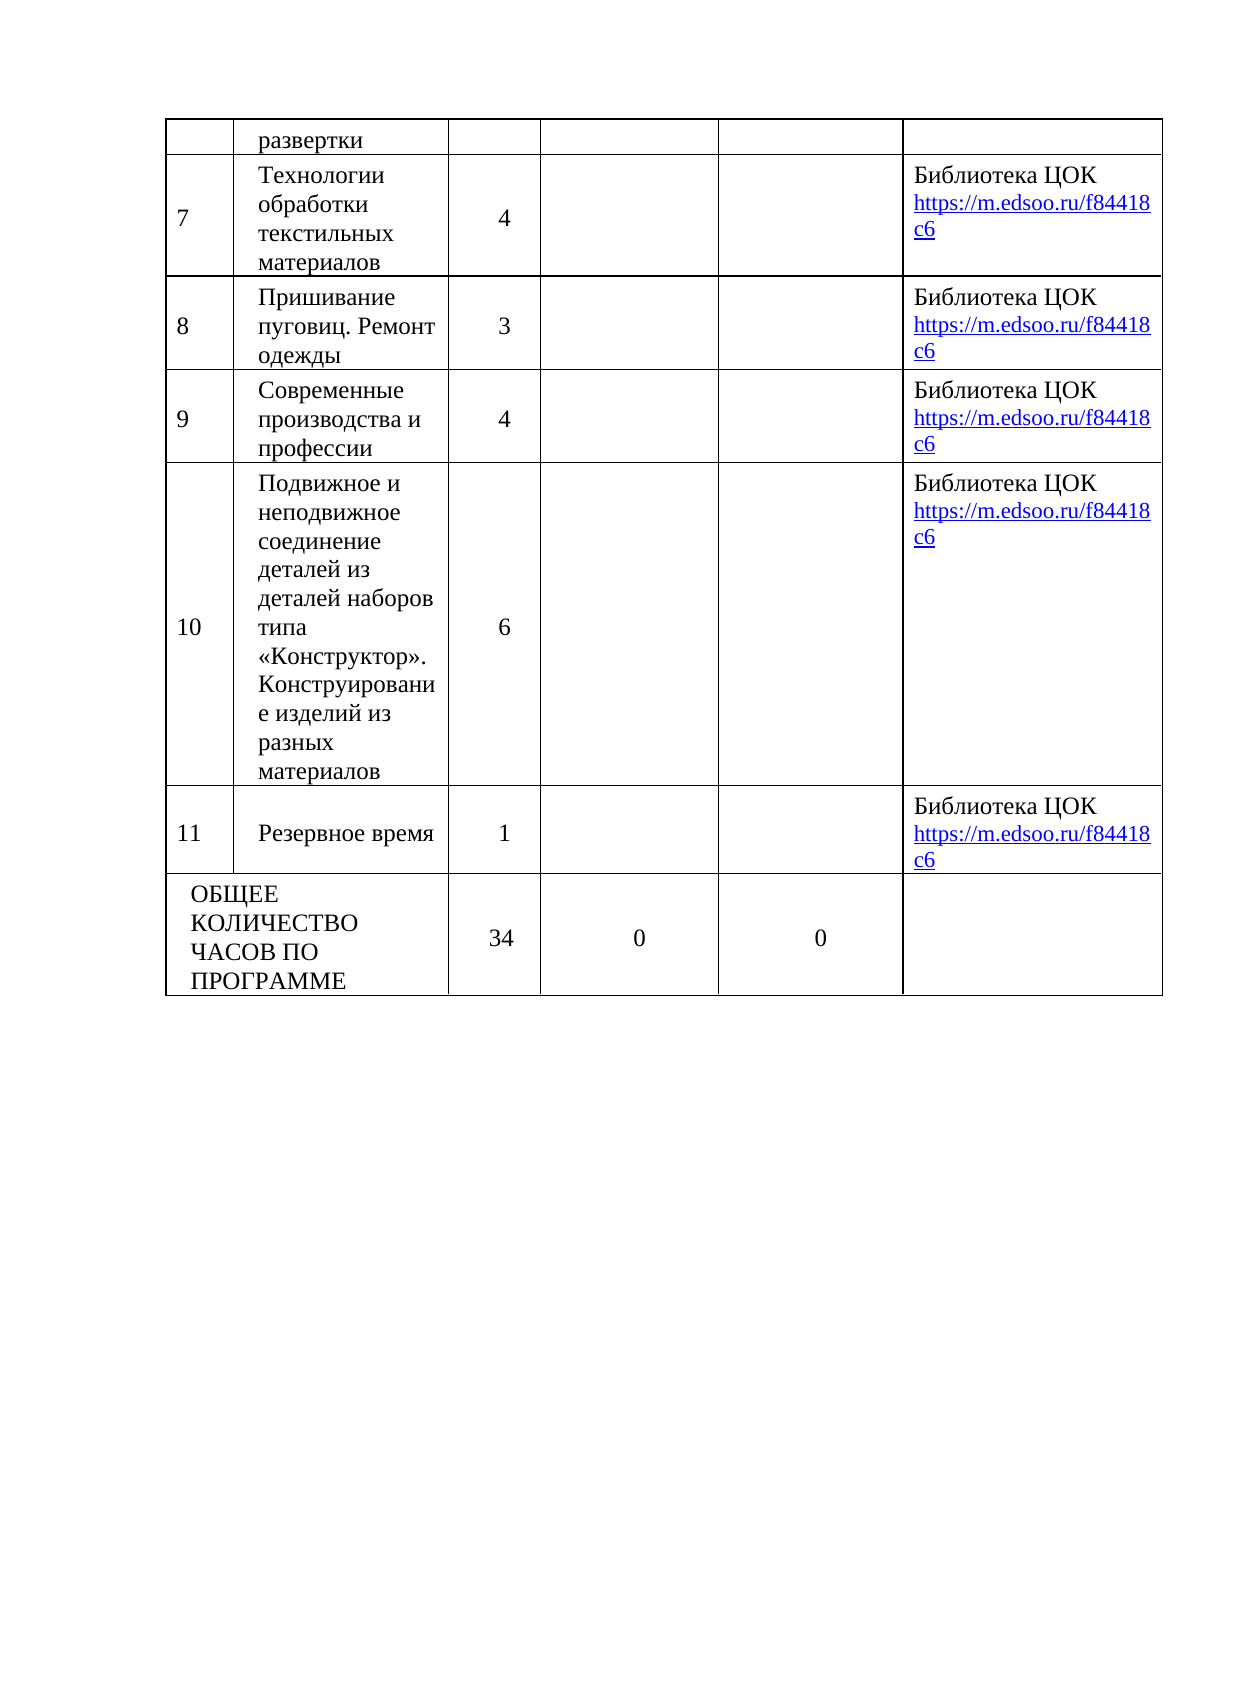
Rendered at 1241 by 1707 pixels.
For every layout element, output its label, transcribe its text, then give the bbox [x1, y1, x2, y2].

table_cell Резервное время [234, 786, 448, 873]
table_cell [719, 120, 902, 154]
table_cell Подвижное и неподвижное соединение деталей из деталей наборов типа «Конструктор». Конструирование изделий из разных материалов [234, 463, 448, 784]
table_cell Библиотека ЦОК https://m.edsoo.ru/f84418c6 [904, 461, 1162, 784]
table_cell 4 [449, 155, 540, 275]
table_cell [719, 155, 902, 275]
table_cell [719, 786, 902, 873]
table_cell [541, 120, 718, 154]
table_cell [904, 120, 1162, 154]
table_cell Библиотека ЦОК https://m.edsoo.ru/f84418c6 [904, 275, 1162, 368]
table_cell 1 [449, 786, 540, 873]
table_cell 34 [449, 874, 540, 994]
table_cell Библиотека ЦОК https://m.edsoo.ru/f84418c6 [904, 785, 1162, 873]
table_cell 7 [167, 155, 233, 275]
table_cell 6 [167, 120, 233, 154]
table_cell 4 [449, 370, 540, 461]
table_cell [541, 463, 718, 784]
table_cell [904, 873, 1162, 994]
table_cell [234, 120, 448, 154]
table_cell 3 [449, 277, 540, 368]
table_cell [541, 786, 718, 873]
table_cell Пришивание пуговиц. Ремонт одежды [234, 277, 448, 368]
table_cell 11 [167, 786, 233, 873]
table_cell Библиотека ЦОК https://m.edsoo.ru/f84418c6 [904, 369, 1162, 461]
table_cell 0 [719, 874, 902, 994]
table_cell 9 [167, 370, 233, 461]
table_cell Современные производства и профессии [234, 370, 448, 461]
table_cell [719, 463, 902, 784]
table_cell [541, 370, 718, 461]
table_cell [541, 277, 718, 368]
table_cell [719, 277, 902, 368]
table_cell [904, 154, 1162, 275]
table_cell Технологии обработки текстильных материалов [234, 155, 448, 275]
table_cell 10 [167, 463, 233, 784]
table_cell [541, 155, 718, 275]
table_cell 6 [449, 463, 540, 784]
table_cell 8 [167, 277, 233, 368]
table_cell 6 [449, 120, 540, 154]
table_cell 0 [541, 874, 718, 994]
table_cell [719, 370, 902, 461]
table_cell ОБЩЕЕ КОЛИЧЕСТВО ЧАСОВ ПО ПРОГРАММЕ [167, 874, 448, 994]
